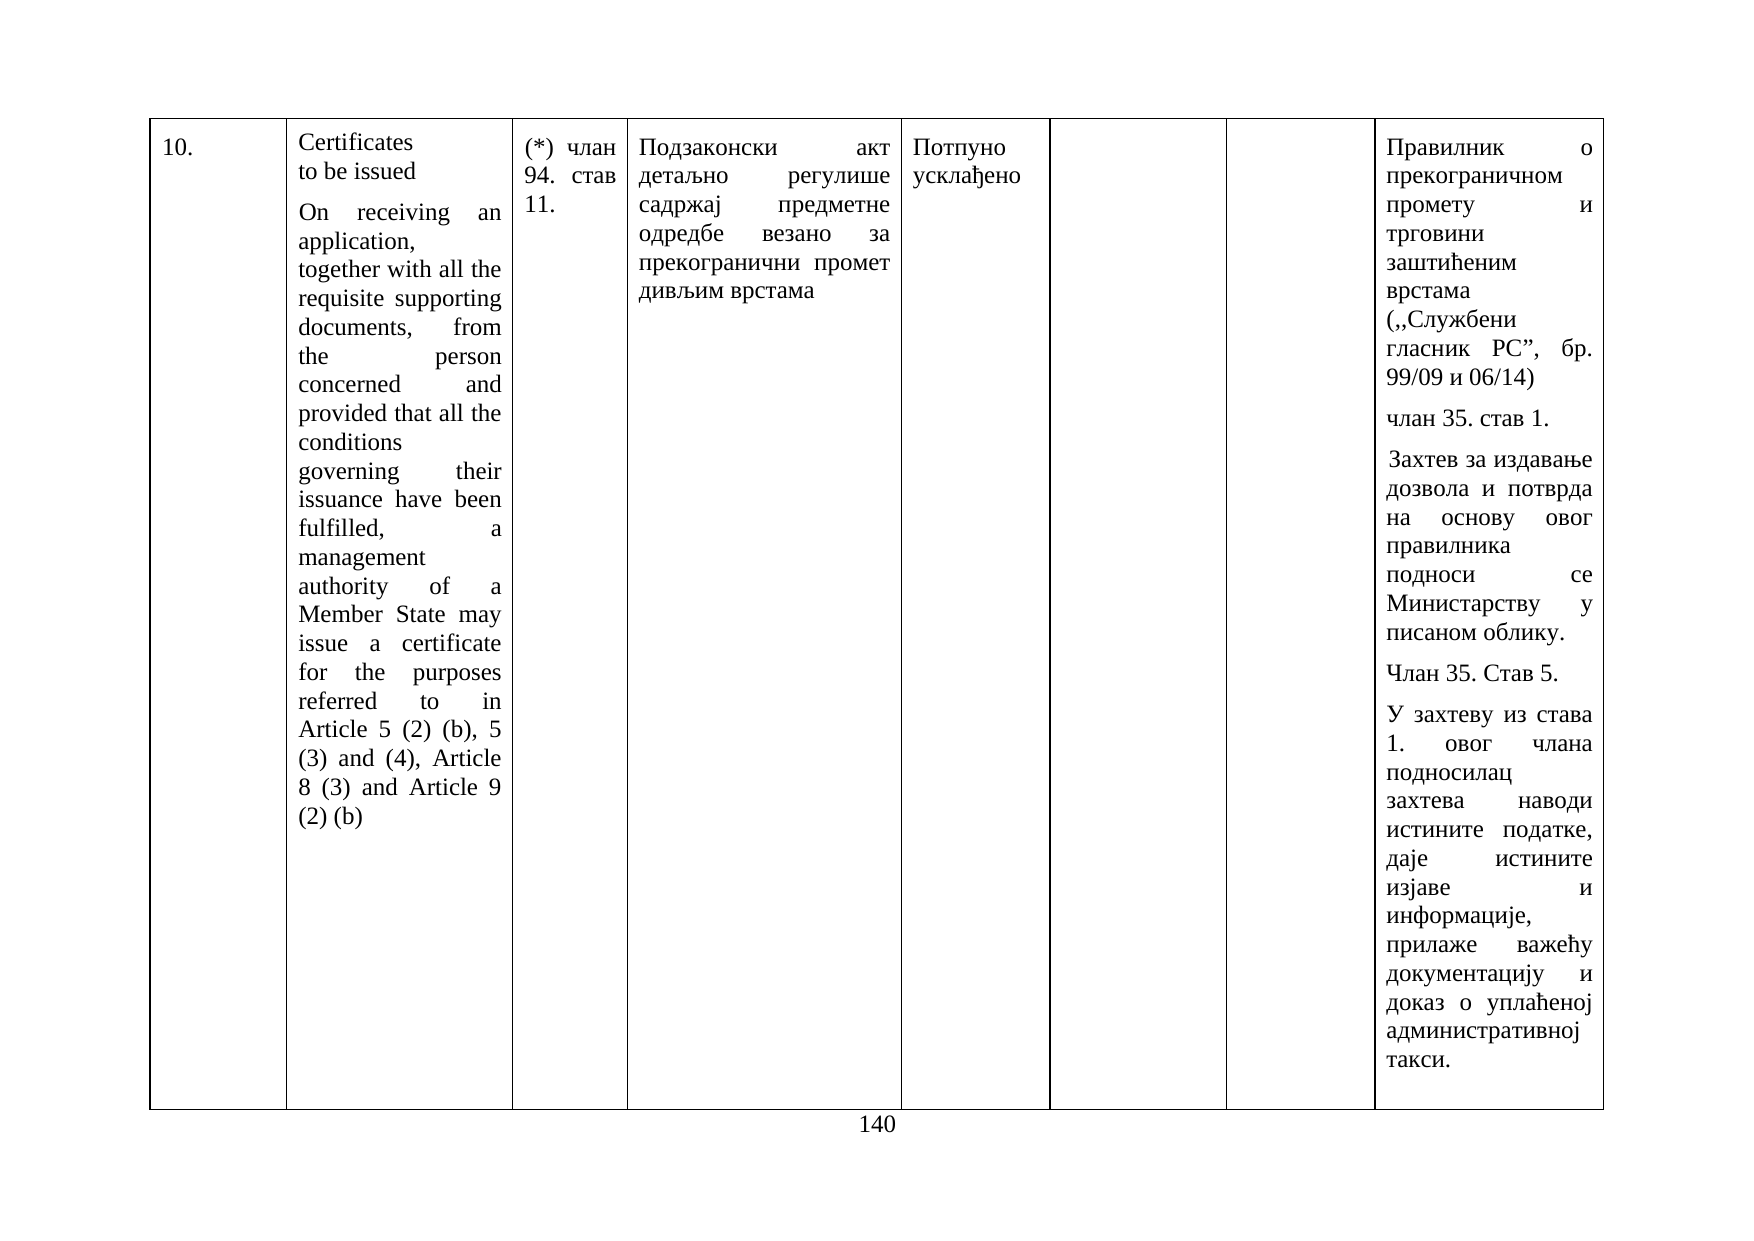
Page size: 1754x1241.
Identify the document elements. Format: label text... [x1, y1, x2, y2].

table_cell Certificates to be issued On receiving an application, together with all the requisite supporting documents, from the person concerned and provided that all the conditions governing their issuance have been fulfilled, a management authority of a Member State may issue a certificate for the purposes referred to in Article 5 (2) (b), 5 (3) and (4), Article 8 (3) and Article 9 (2) (b) [287, 119, 512, 1109]
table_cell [513, 119, 627, 1109]
table_cell Потпуно усклађено [902, 119, 1049, 1109]
table_cell Правилник о прекограничном промету и трговини заштићеним врстама (,,Службени гласник РС”, бр. 99/09 и 06/14) члан 35. став 1. Захтев за издавање дозвола и потврда на основу овог правилника подноси се Министарству у писаном облику. Члан 35. Став 5. У захтеву из става 1. овог члана подносилац захтева наводи истините податке, даје истините изјаве и информације, прилаже важећу документацију и доказ о уплаћеној административној такси. [1376, 119, 1603, 1109]
table_cell [1051, 119, 1226, 1109]
table_cell 10. [151, 119, 286, 1109]
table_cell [628, 119, 901, 1109]
table_cell [1227, 119, 1374, 1109]
